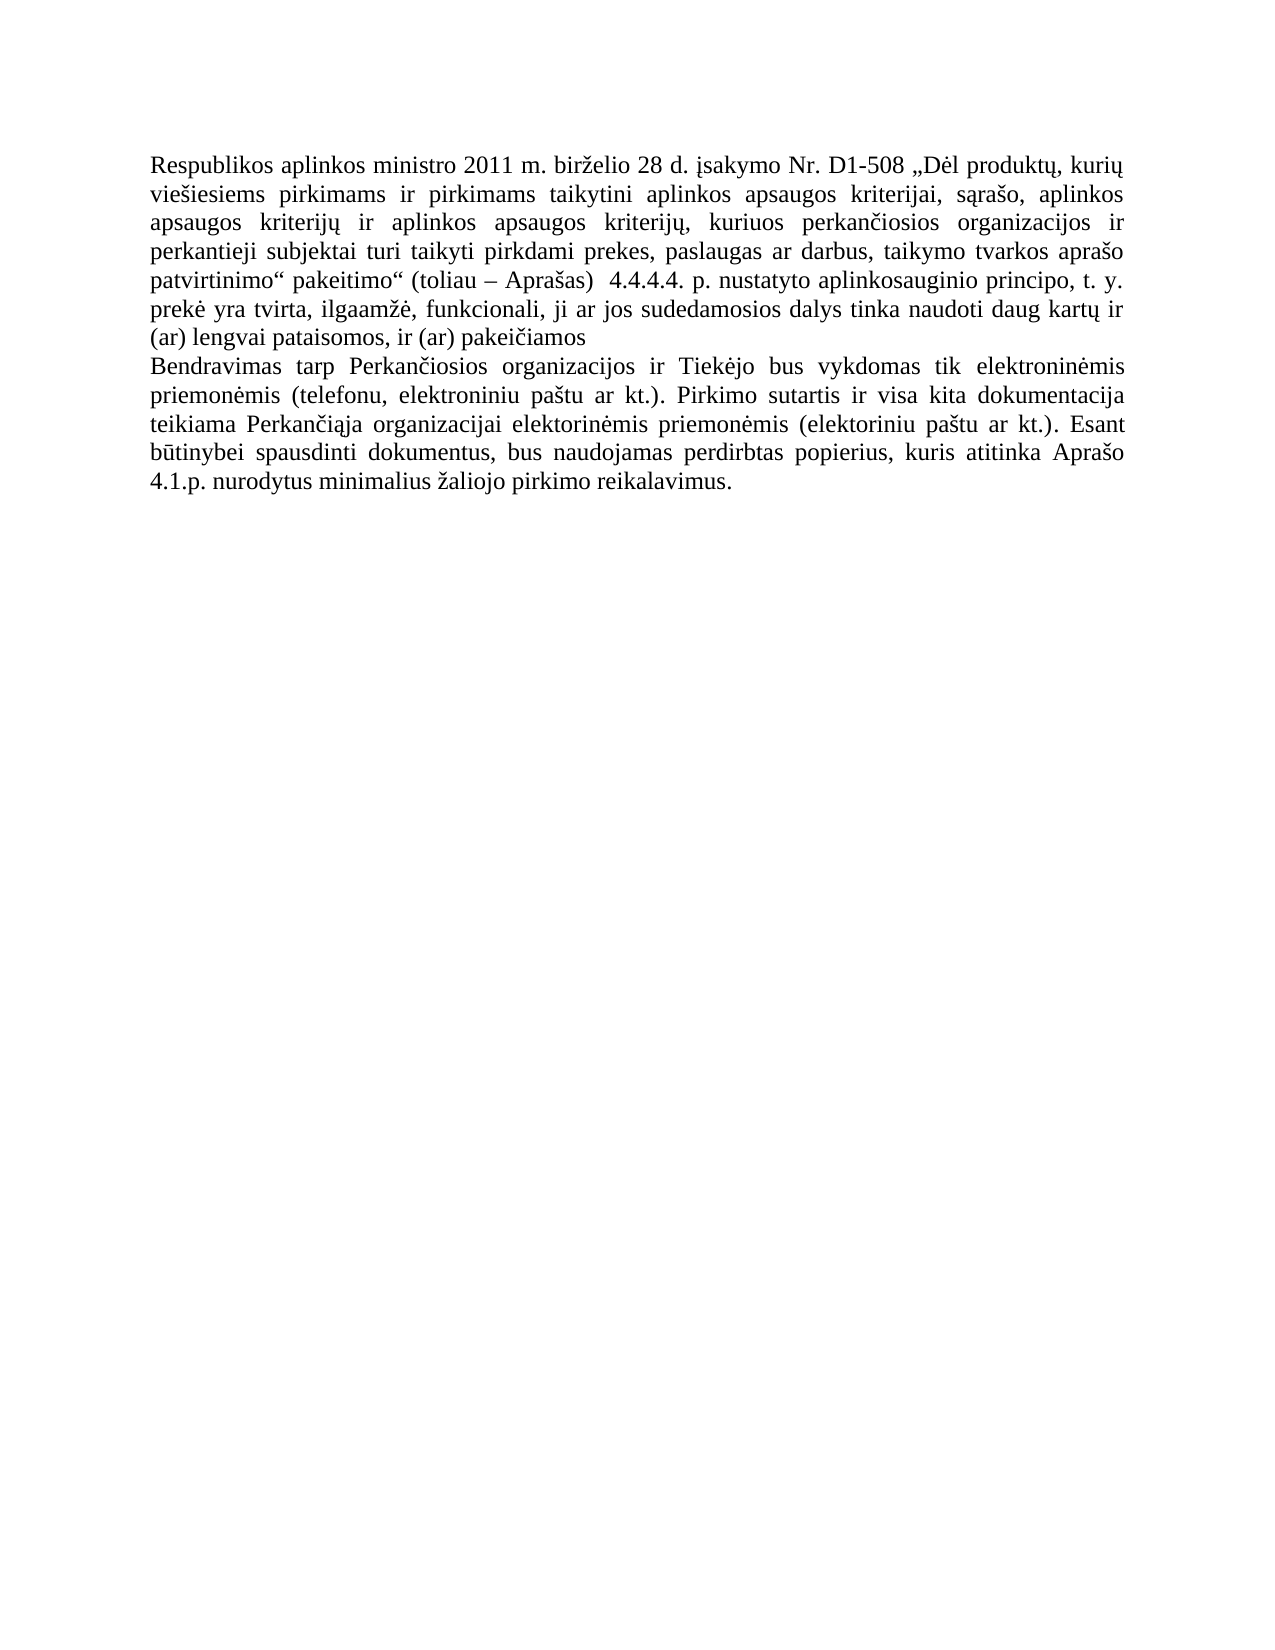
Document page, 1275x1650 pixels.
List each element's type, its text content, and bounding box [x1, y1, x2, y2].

text Bendravimas tarp Perkančiosios organizacijos ir Tiekėjo bus vykdomas tik elektroninėmis priemonėmis (telefonu, elektroniniu paštu ar kt.). Pirkimo sutartis ir visa kita dokumentacija teikiama Perkančiąja organizacijai elektorinėmis priemonėmis (elektoriniu paštu ar kt.). Esant būtinybei spausdinti dokumentus, bus naudojamas perdirbtas popierius, kuris atitinka Aprašo 4.1.p. nurodytus minimalius žaliojo pirkimo reikalavimus. [150, 351, 1125, 495]
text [150, 150, 1125, 351]
